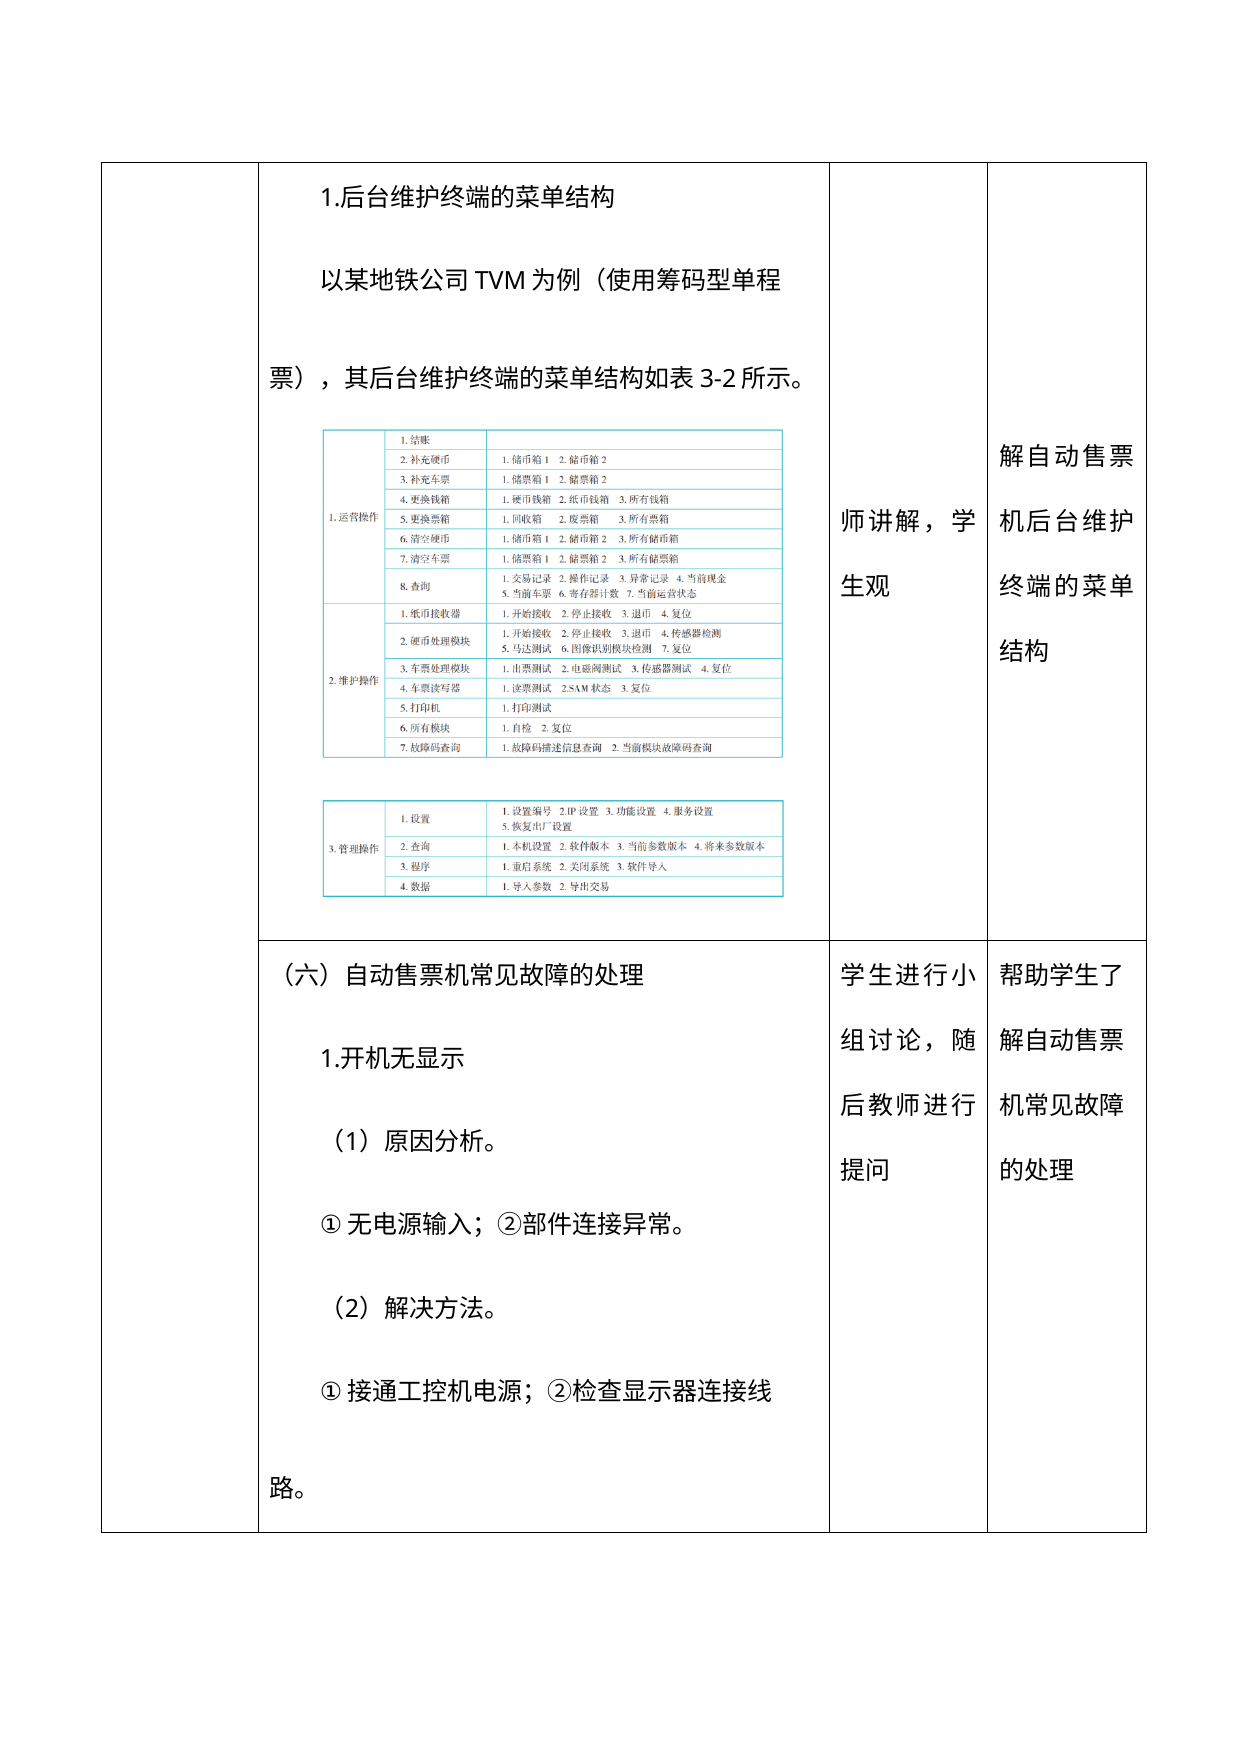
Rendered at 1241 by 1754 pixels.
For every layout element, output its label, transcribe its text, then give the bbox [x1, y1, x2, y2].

table_cell 展示图片 师讲解，学生观 [830, 163, 987, 940]
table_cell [988, 163, 1146, 940]
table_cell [259, 941, 829, 1532]
table_cell 学生进行小组讨论，随后教师进行提问 [830, 941, 987, 1532]
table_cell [259, 163, 829, 940]
picture [319, 426, 785, 759]
table_cell 帮助学生了解自动售票机常见故障的处理 [988, 941, 1146, 1532]
picture [319, 797, 787, 898]
